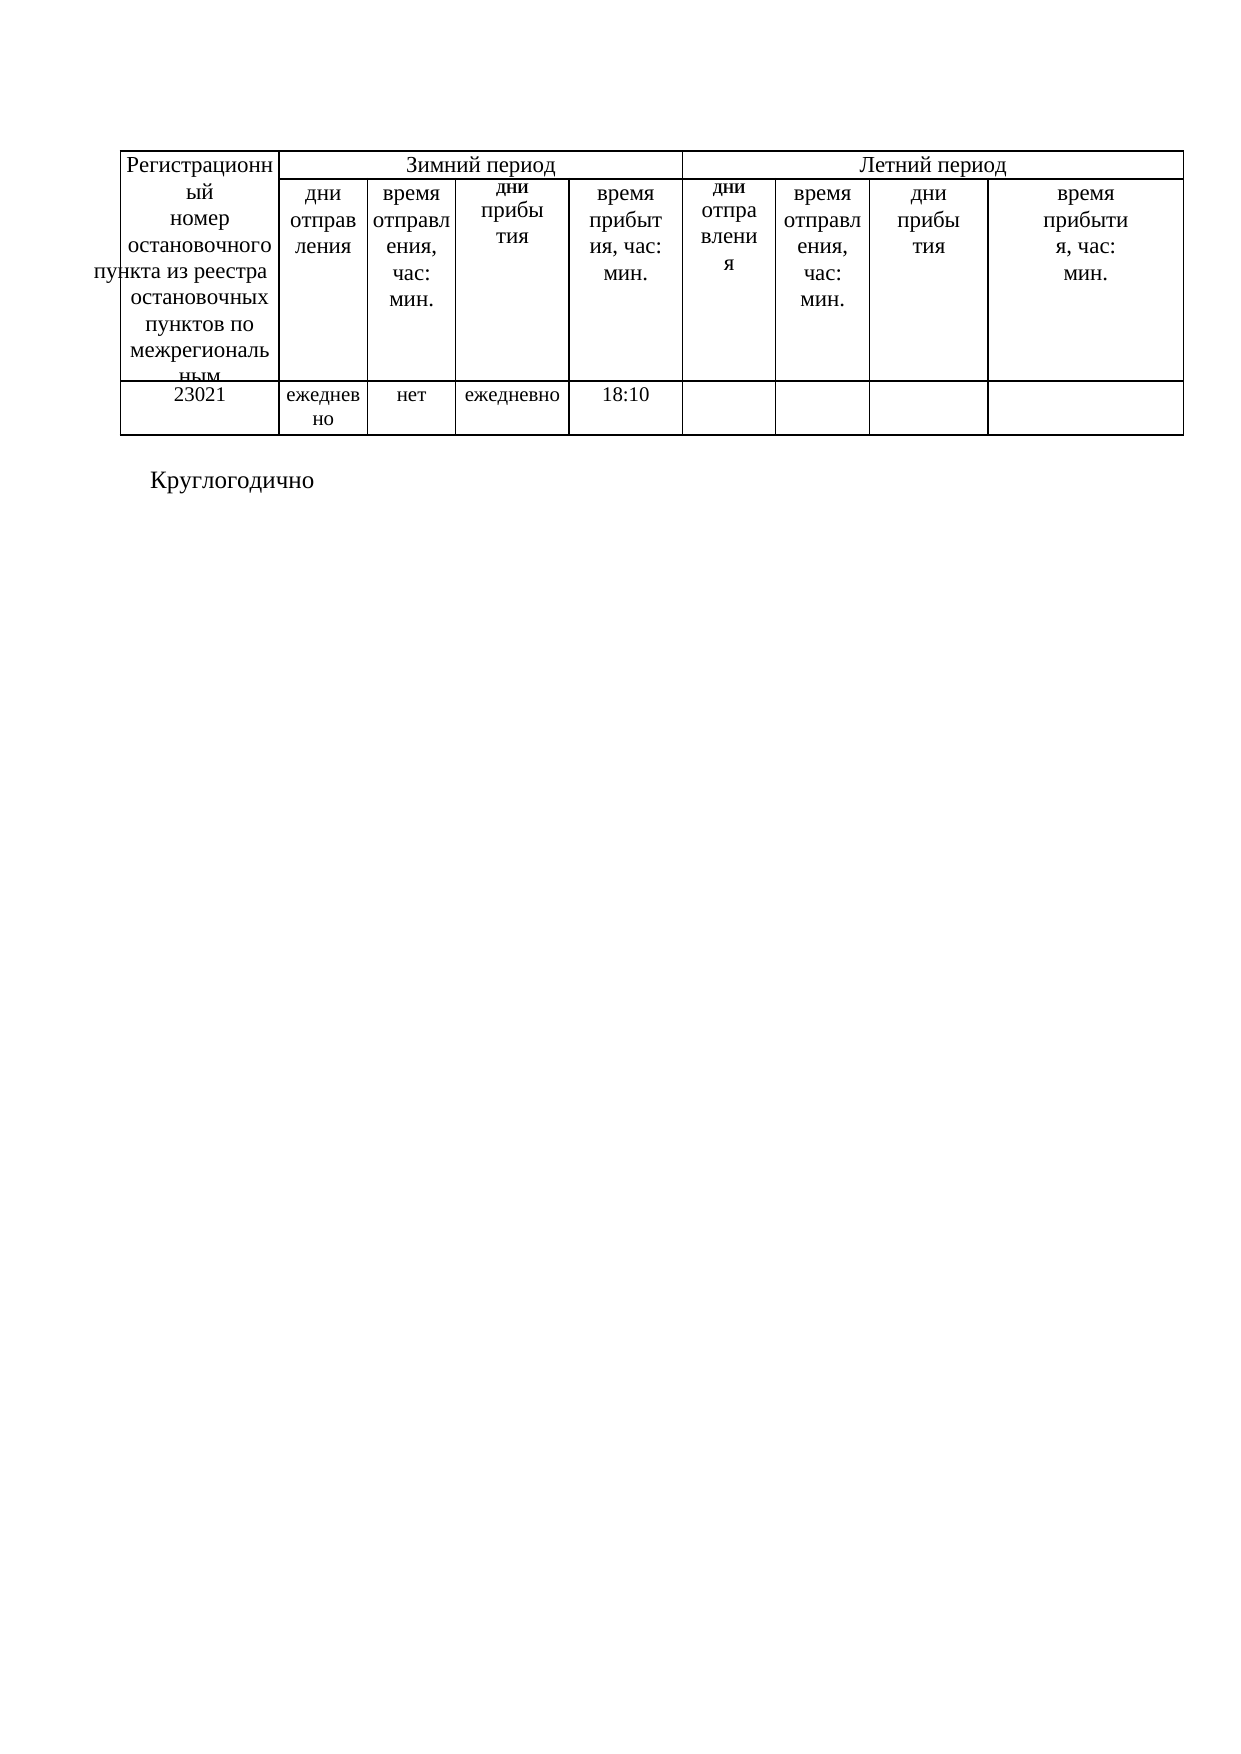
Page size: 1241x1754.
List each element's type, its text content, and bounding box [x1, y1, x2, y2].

table_cell время прибыт ия, час: мин. [570, 180, 682, 380]
table_cell дни отправ ления [280, 180, 367, 380]
table_cell ДНИ отпра влени я [683, 180, 775, 380]
table_cell [776, 382, 869, 434]
table_cell нет [368, 382, 455, 434]
table_cell [683, 382, 775, 434]
table_header Летний период [683, 152, 1183, 178]
table_cell время отправл ения, час: мин. [776, 180, 869, 380]
table_cell [989, 382, 1183, 434]
table_cell 23021 [121, 382, 278, 434]
table_cell дни прибы тия [870, 180, 987, 380]
table_cell ежедневно [456, 382, 568, 434]
table_cell время отправл ения, час: мин. [368, 180, 455, 380]
table_cell ДНИ прибы тия [456, 180, 568, 380]
table_header Зимний период [280, 152, 682, 178]
table_cell ежедневно [280, 382, 367, 434]
table_cell время прибыти я, час: мин. [989, 180, 1183, 380]
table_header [121, 152, 278, 380]
table_cell [870, 382, 987, 434]
text Круглогодично [150, 465, 1090, 493]
table_cell 18:10 [570, 382, 682, 434]
